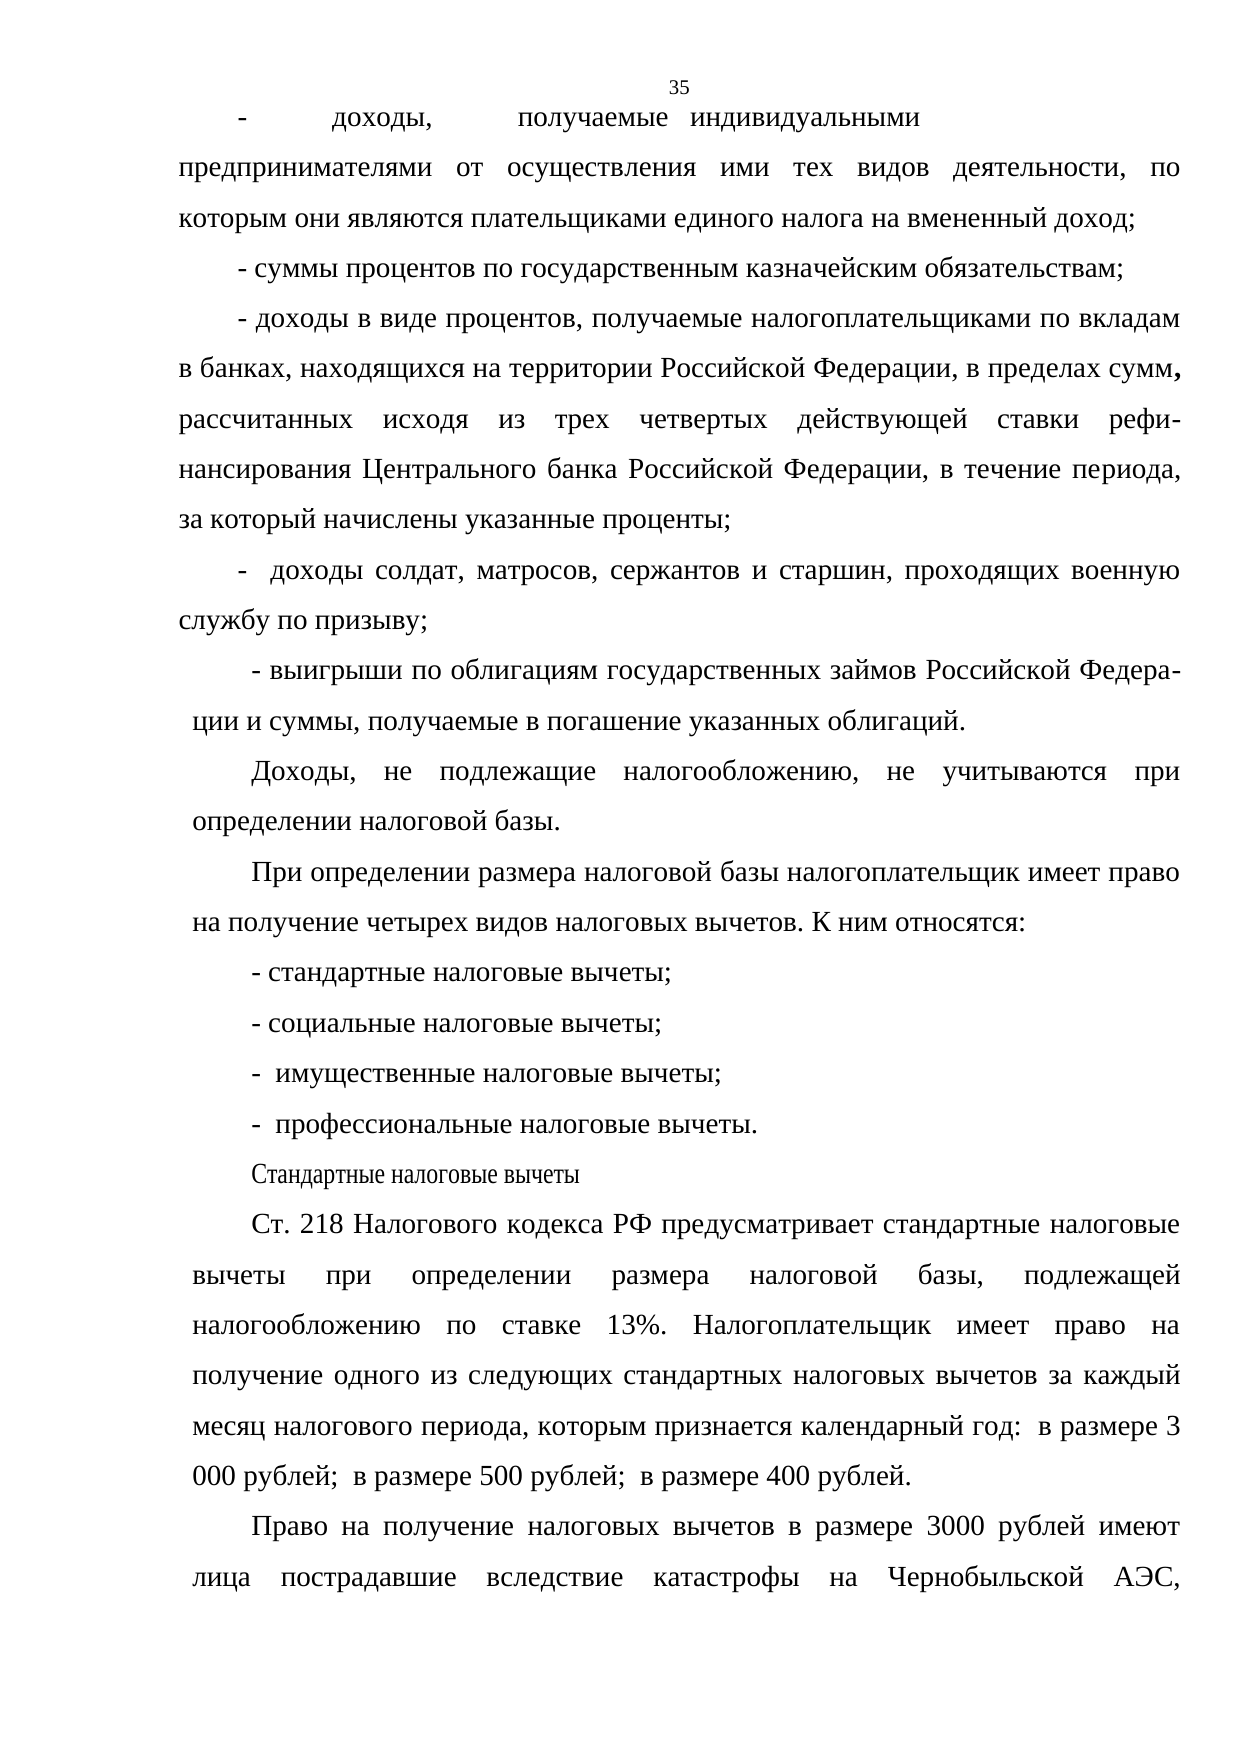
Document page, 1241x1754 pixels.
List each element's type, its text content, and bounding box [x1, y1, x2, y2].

text - выигрыши по облигациям государственных займов Российской Федерации и суммы, получаемые в погашение указанных облигаций. [192, 652, 1181, 736]
text - социальные налоговые вычеты; [192, 1005, 1181, 1038]
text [192, 1508, 1181, 1592]
text Ст. 218 Налогового кодекса РФ предусматривает стандартные налоговые вычеты при определении размера налоговой базы, подлежащей налогообложению по ставке 13%. Налогоплательщик имеет право на получение одного из следующих стандартных налоговых вычетов за каждый месяц налогового периода, которым признается календарный год: в размере 3 000 рублей; в размере 500 рублей; в размере 400 рублей. [192, 1206, 1181, 1492]
text - доходы солдат, матросов, сержантов и старшин, проходящих военную службу по призыву; [178, 552, 1181, 636]
text - суммы процентов по государственным казначейским обязательствам; [178, 250, 1181, 283]
text - доходы, получаемые индивидуальными предпринимателями от осуществления ими тех видов деятельности, по которым они являются плательщиками единого налога на вмененный доход; [178, 99, 1181, 233]
text - стандартные налоговые вычеты; [192, 954, 1181, 988]
text Стандартные налоговые вычеты [192, 1156, 1181, 1190]
text При определении размера налоговой базы налогоплательщик имеет право на получение четырех видов налоговых вычетов. К ним относятся: [192, 854, 1181, 938]
text - профессиональные налоговые вычеты. [192, 1106, 1181, 1139]
text - имущественные налоговые вычеты; [192, 1056, 1181, 1089]
text Доходы, не подлежащие налогообложению, не учитываются при определении налоговой базы. [192, 753, 1181, 837]
text - доходы в виде процентов, получаемые налогоплательщиками по вкладам в банках, находящихся на территории Российской Федерации, в пределах сумм, рассчитанных исходя из трех четвертых действующей ставки рефинансирования Центрального банка Российской Федерации, в течение периода, за который начислены указанные проценты; [178, 300, 1181, 535]
